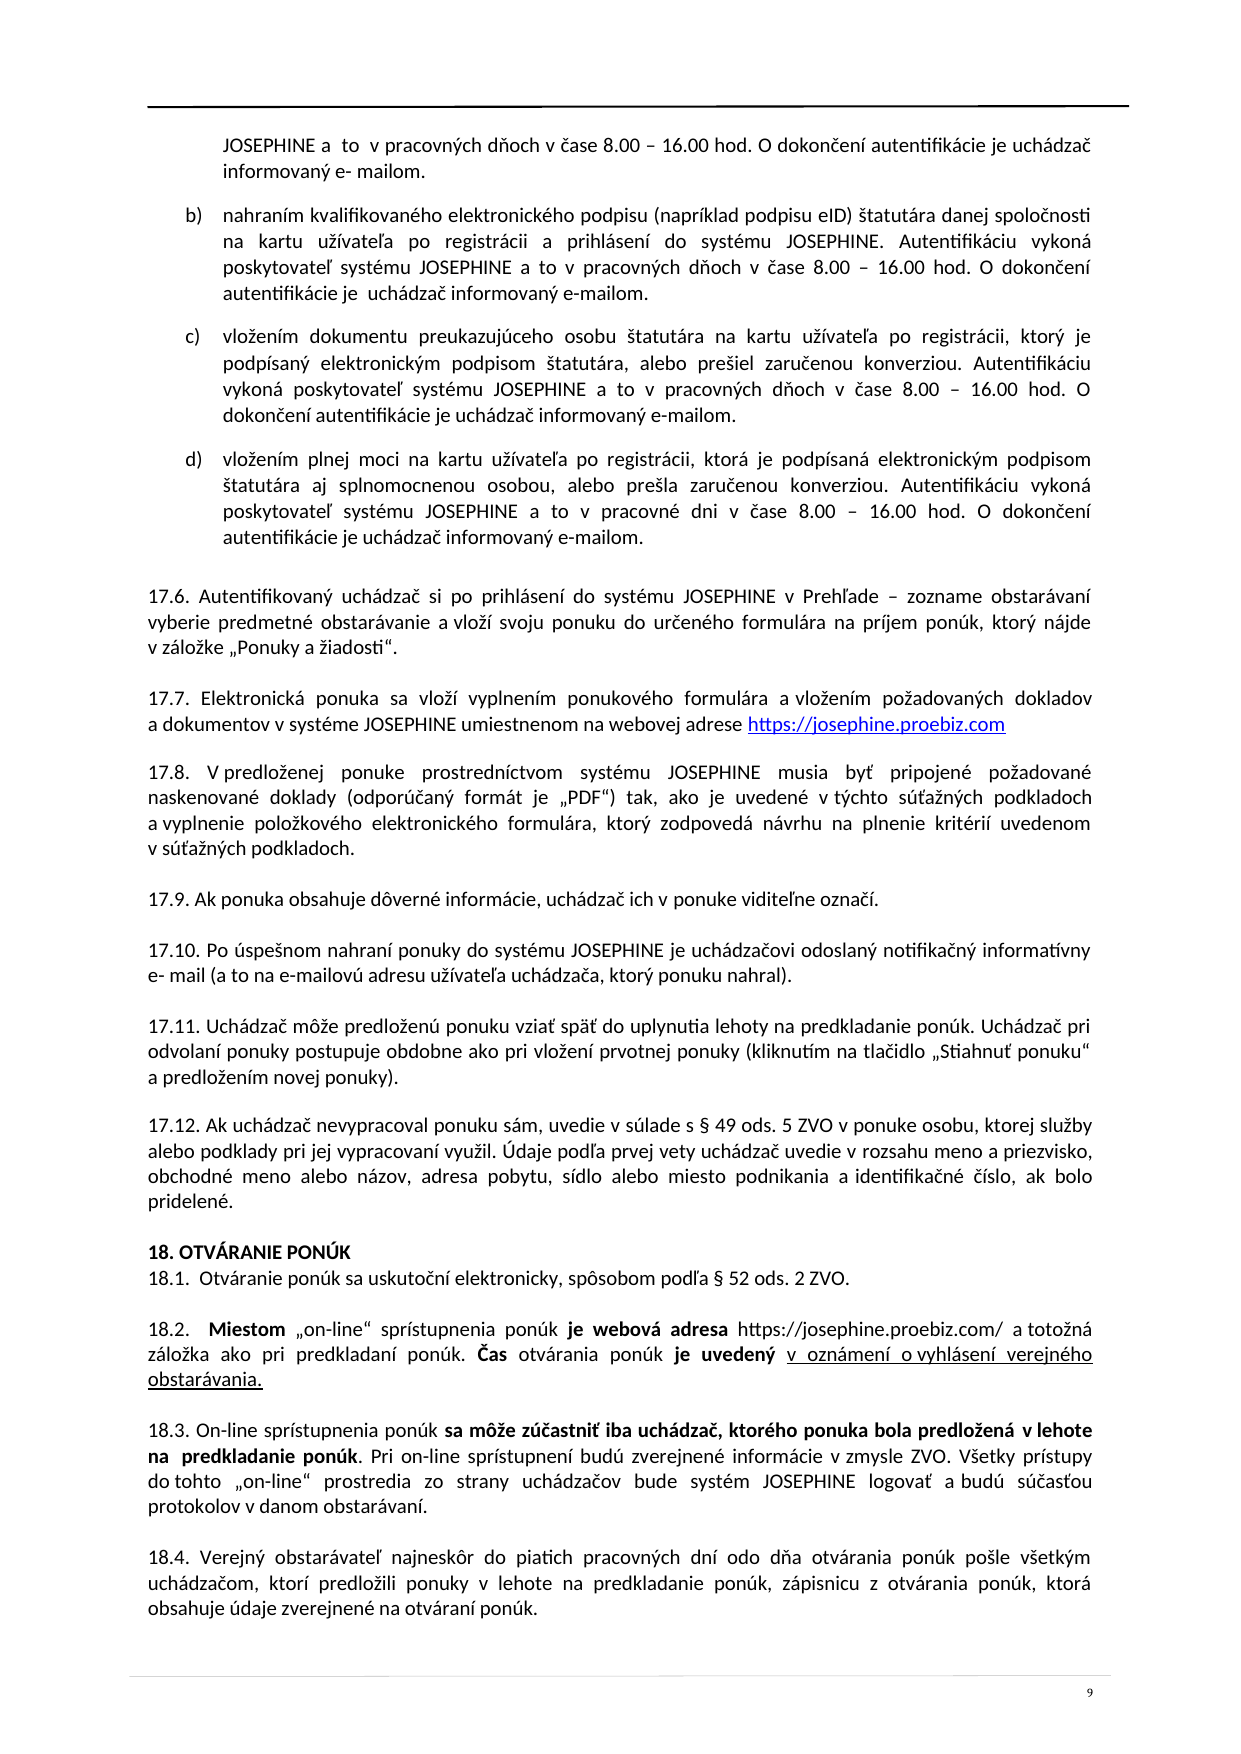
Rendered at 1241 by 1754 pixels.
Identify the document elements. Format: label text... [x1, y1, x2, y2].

text 17.9. Ak ponuka obsahuje dôverné informácie, uchádzač ich v ponuke viditeľne označí. [148, 886, 1092, 912]
text 17.10. Po úspešnom nahraní ponuky do systému JOSEPHINE je uchádzačovi odoslaný notifikačný informatívny e- mail (a to na e-mailovú adresu užívateľa uchádzača, ktorý ponuku nahral). [148, 937, 1092, 988]
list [185, 131, 1092, 184]
text 17.7. Elektronická ponuka sa vloží vyplnením ponukového formulára a vložením požadovaných dokladov a dokumentov v systéme JOSEPHINE umiestnenom na webovej adrese https://josephine.proebiz.com [148, 685, 1092, 736]
text 17.11. Uchádzač môže predloženú ponuku vziať späť do uplynutia lehoty na predkladanie ponúk. Uchádzač pri odvolaní ponuky postupuje obdobne ako pri vložení prvotnej ponuky (kliknutím na tlačidlo „Stiahnuť ponuku“ a predložením novej ponuky). [148, 1013, 1092, 1089]
list vložením dokumentu preukazujúceho osobu štatutára na kartu užívateľa po registrácii, ktorý je podpísaný elektronickým podpisom štatutára, alebo prešiel zaručenou konverziou. Autentifikáciu vykoná poskytovateľ systému JOSEPHINE a to v pracovných dňoch v čase 8.00 – 16.00 hod. O dokončení autentifikácie je uchádzač informovaný e-mailom. [185, 323, 1092, 428]
text 18.2. Miestom „on-line“ sprístupnenia ponúk je webová adresa https://josephine.proebiz.com/ a totožná záložka ako pri predkladaní ponúk. Čas otvárania ponúk je uvedený v oznámení o vyhlásení verejného obstarávania. [148, 1316, 1092, 1392]
text 18.3. On-line sprístupnenia ponúk sa môže zúčastniť iba uchádzač, ktorého ponuka bola predložená v lehote na predkladanie ponúk. Pri on-line sprístupnení budú zverejnené informácie v zmysle ZVO. Všetky prístupy do tohto „on-line“ prostredia zo strany uchádzačov bude systém JOSEPHINE logovať a budú súčasťou protokolov v danom obstarávaní. [148, 1417, 1092, 1519]
text 18.1. Otváranie ponúk sa uskutoční elektronicky, spôsobom podľa § 52 ods. 2 ZVO. [148, 1265, 1092, 1290]
list vložením plnej moci na kartu užívateľa po registrácii, ktorá je podpísaná elektronickým podpisom štatutára aj splnomocnenou osobou, alebo prešla zaručenou konverziou. Autentifikáciu vykoná poskytovateľ systému JOSEPHINE a to v pracovné dni v čase 8.00 – 16.00 hod. O dokončení autentifikácie je uchádzač informovaný e-mailom. [185, 445, 1092, 549]
text 18.4. Verejný obstarávateľ najneskôr do piatich pracovných dní odo dňa otvárania ponúk pošle všetkým uchádzačom, ktorí predložili ponuky v lehote na predkladanie ponúk, zápisnicu z otvárania ponúk, ktorá obsahuje údaje zverejnené na otváraní ponúk. [148, 1544, 1092, 1621]
text 18. OTVÁRANIE PONÚK [148, 1239, 1092, 1265]
text 17.6. Autentifikovaný uchádzač si po prihlásení do systému JOSEPHINE v Prehľade – zozname obstarávaní vyberie predmetné obstarávanie a vloží svoju ponuku do určeného formulára na príjem ponúk, ktorý nájde v záložke „Ponuky a žiadosti“. [148, 584, 1092, 660]
text 17.12. Ak uchádzač nevypracoval ponuku sám, uvedie v súlade s § 49 ods. 5 ZVO v ponuke osobu, ktorej služby alebo podklady pri jej vypracovaní využil. Údaje podľa prvej vety uchádzač uvedie v rozsahu meno a priezvisko, obchodné meno alebo názov, adresa pobytu, sídlo alebo miesto podnikania a identifikačné číslo, ak bolo pridelené. [148, 1112, 1092, 1214]
text 17.8. V predloženej ponuke prostredníctvom systému JOSEPHINE musia byť pripojené požadované naskenované doklady (odporúčaný formát je „PDF“) tak, ako je uvedené v týchto súťažných podkladoch a vyplnenie položkového elektronického formulára, ktorý zodpovedá návrhu na plnenie kritérií uvedenom v súťažných podkladoch. [148, 759, 1092, 861]
list nahraním kvalifikovaného elektronického podpisu (napríklad podpisu eID) štatutára danej spoločnosti na kartu užívateľa po registrácii a prihlásení do systému JOSEPHINE. Autentifikáciu vykoná poskytovateľ systému JOSEPHINE a to v pracovných dňoch v čase 8.00 – 16.00 hod. O dokončení autentifikácie je uchádzač informovaný e-mailom. [185, 201, 1092, 306]
